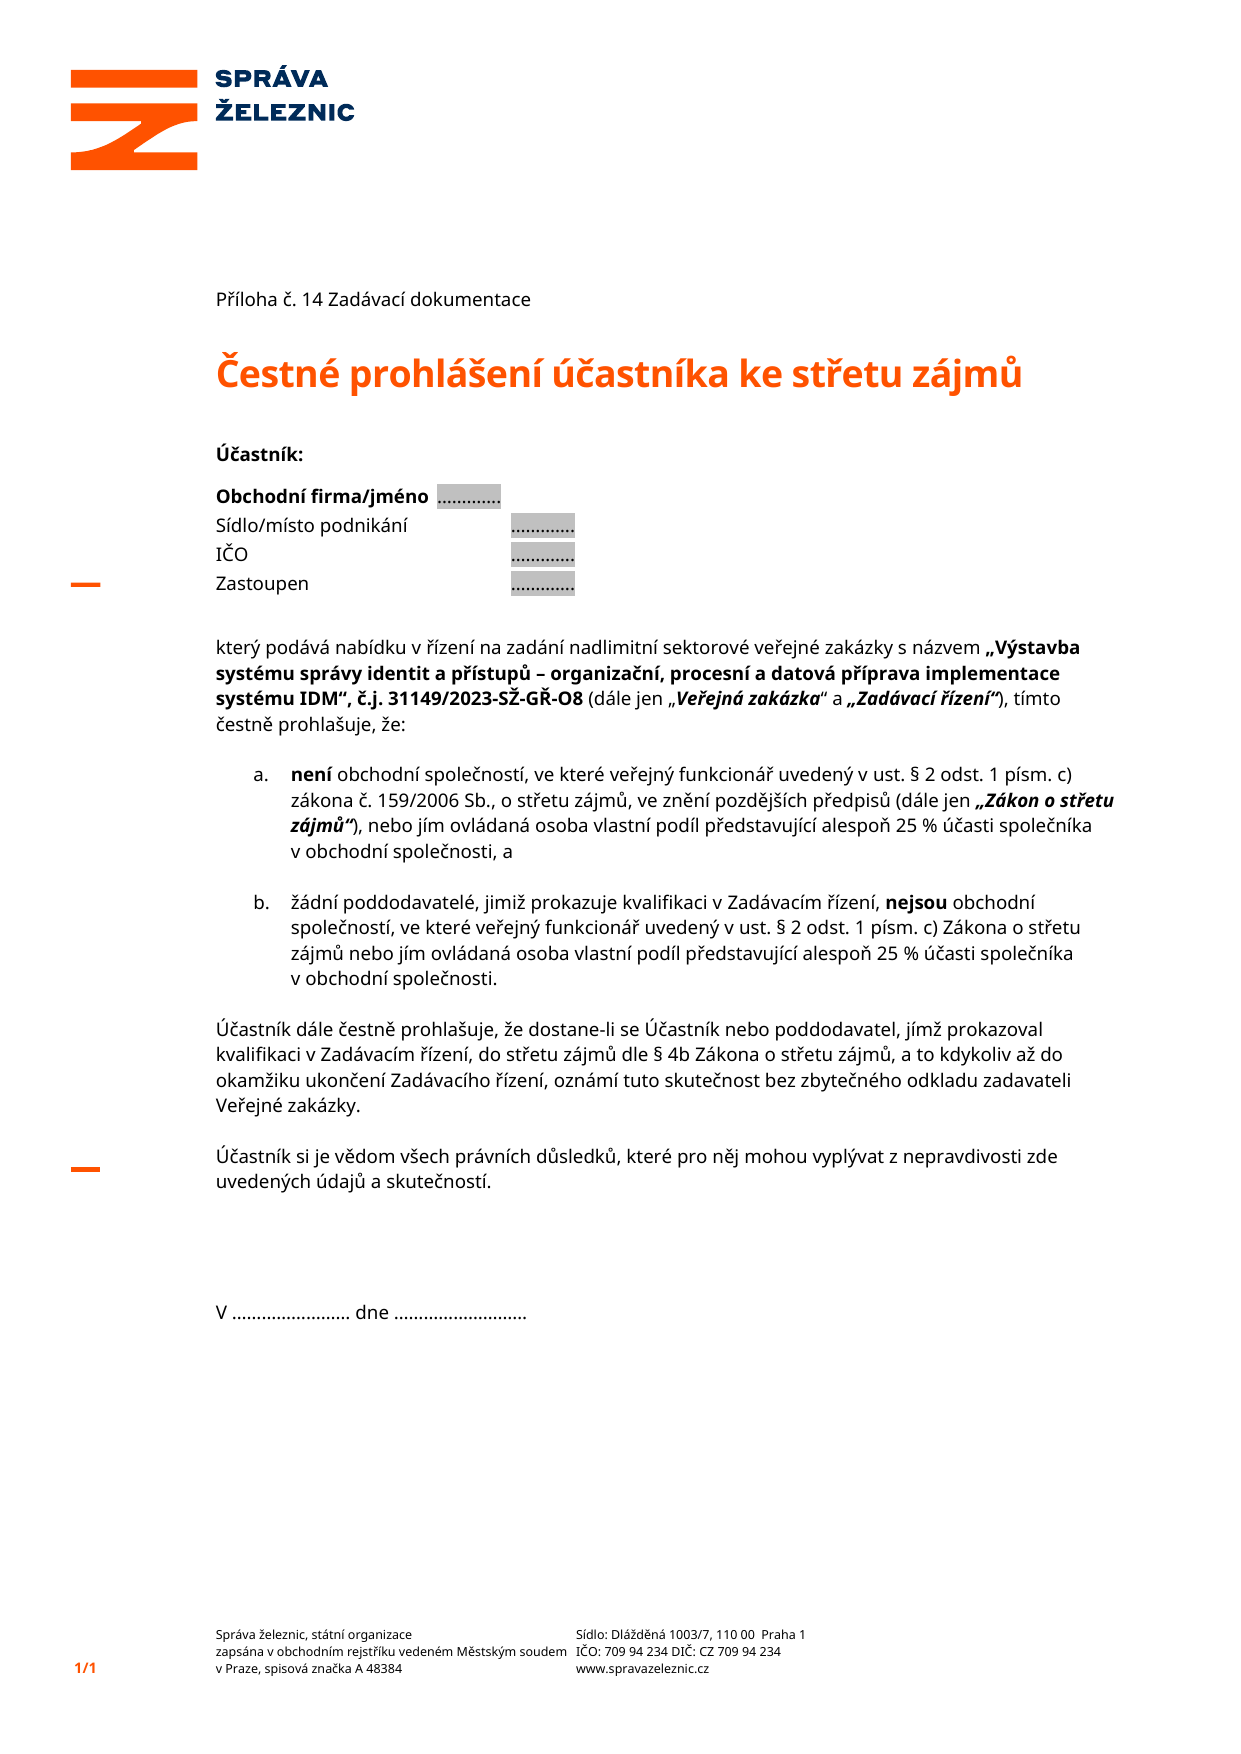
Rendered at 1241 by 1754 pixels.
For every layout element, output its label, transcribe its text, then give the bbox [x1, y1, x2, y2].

list žádní poddodavatelé, jimiž prokazuje kvalifikaci v Zadávacím řízení, nejsou obchodní společností, ve které veřejný funkcionář uvedený v ust. § 2 odst. 1 písm. c) Zákona o střetu zájmů nebo jím ovládaná osoba vlastní podíl představující alespoň 25 % účasti společníka v obchodní společnosti. [253, 889, 1122, 991]
text V …………………… dne ……………………… [216, 1295, 1121, 1324]
text Sídlo/místo podnikání …………. [216, 509, 1122, 538]
list není obchodní společností, ve které veřejný funkcionář uvedený v ust. § 2 odst. 1 písm. c) zákona č. 159/2006 Sb., o střetu zájmů, ve znění pozdějších předpisů (dále jen „Zákon o střetu zájmů“), nebo jím ovládaná osoba vlastní podíl představující alespoň 25 % účasti společníka v obchodní společnosti, a [253, 762, 1122, 864]
text Účastník dále čestně prohlašuje, že dostane-li se Účastník nebo poddodavatel, jímž prokazoval kvalifikaci v Zadávacím řízení, do střetu zájmů dle § 4b Zákona o střetu zájmů, a to kdykoliv až do okamžiku ukončení Zadávacího řízení, oznámí tuto skutečnost bez zbytečného odkladu zadavateli Veřejné zakázky. [216, 1016, 1122, 1118]
text Účastník si je vědom všech právních důsledků, které pro něj mohou vyplývat z nepravdivosti zde uvedených údajů a skutečností. [216, 1143, 1122, 1194]
text který podává nabídku v řízení na zadání nadlimitní sektorové veřejné zakázky s názvem „Výstavba systému správy identit a přístupů – organizační, procesní a datová příprava implementace systému IDM“, č.j. 31149/2023-SŽ-GŘ-O8 (dále jen „Veřejná zakázka“ a „Zadávací řízení“), tímto čestně prohlašuje, že: [216, 634, 1122, 737]
text IČO …………. [216, 538, 1122, 567]
text Zastoupen …………. [216, 567, 1122, 596]
text Účastník: [216, 437, 1122, 468]
subtitle Čestné prohlášení účastníka ke střetu zájmů [216, 347, 1122, 398]
text Příloha č. 14 Zadávací dokumentace [216, 286, 1122, 311]
text Obchodní firma/jméno …………. [216, 481, 1122, 509]
